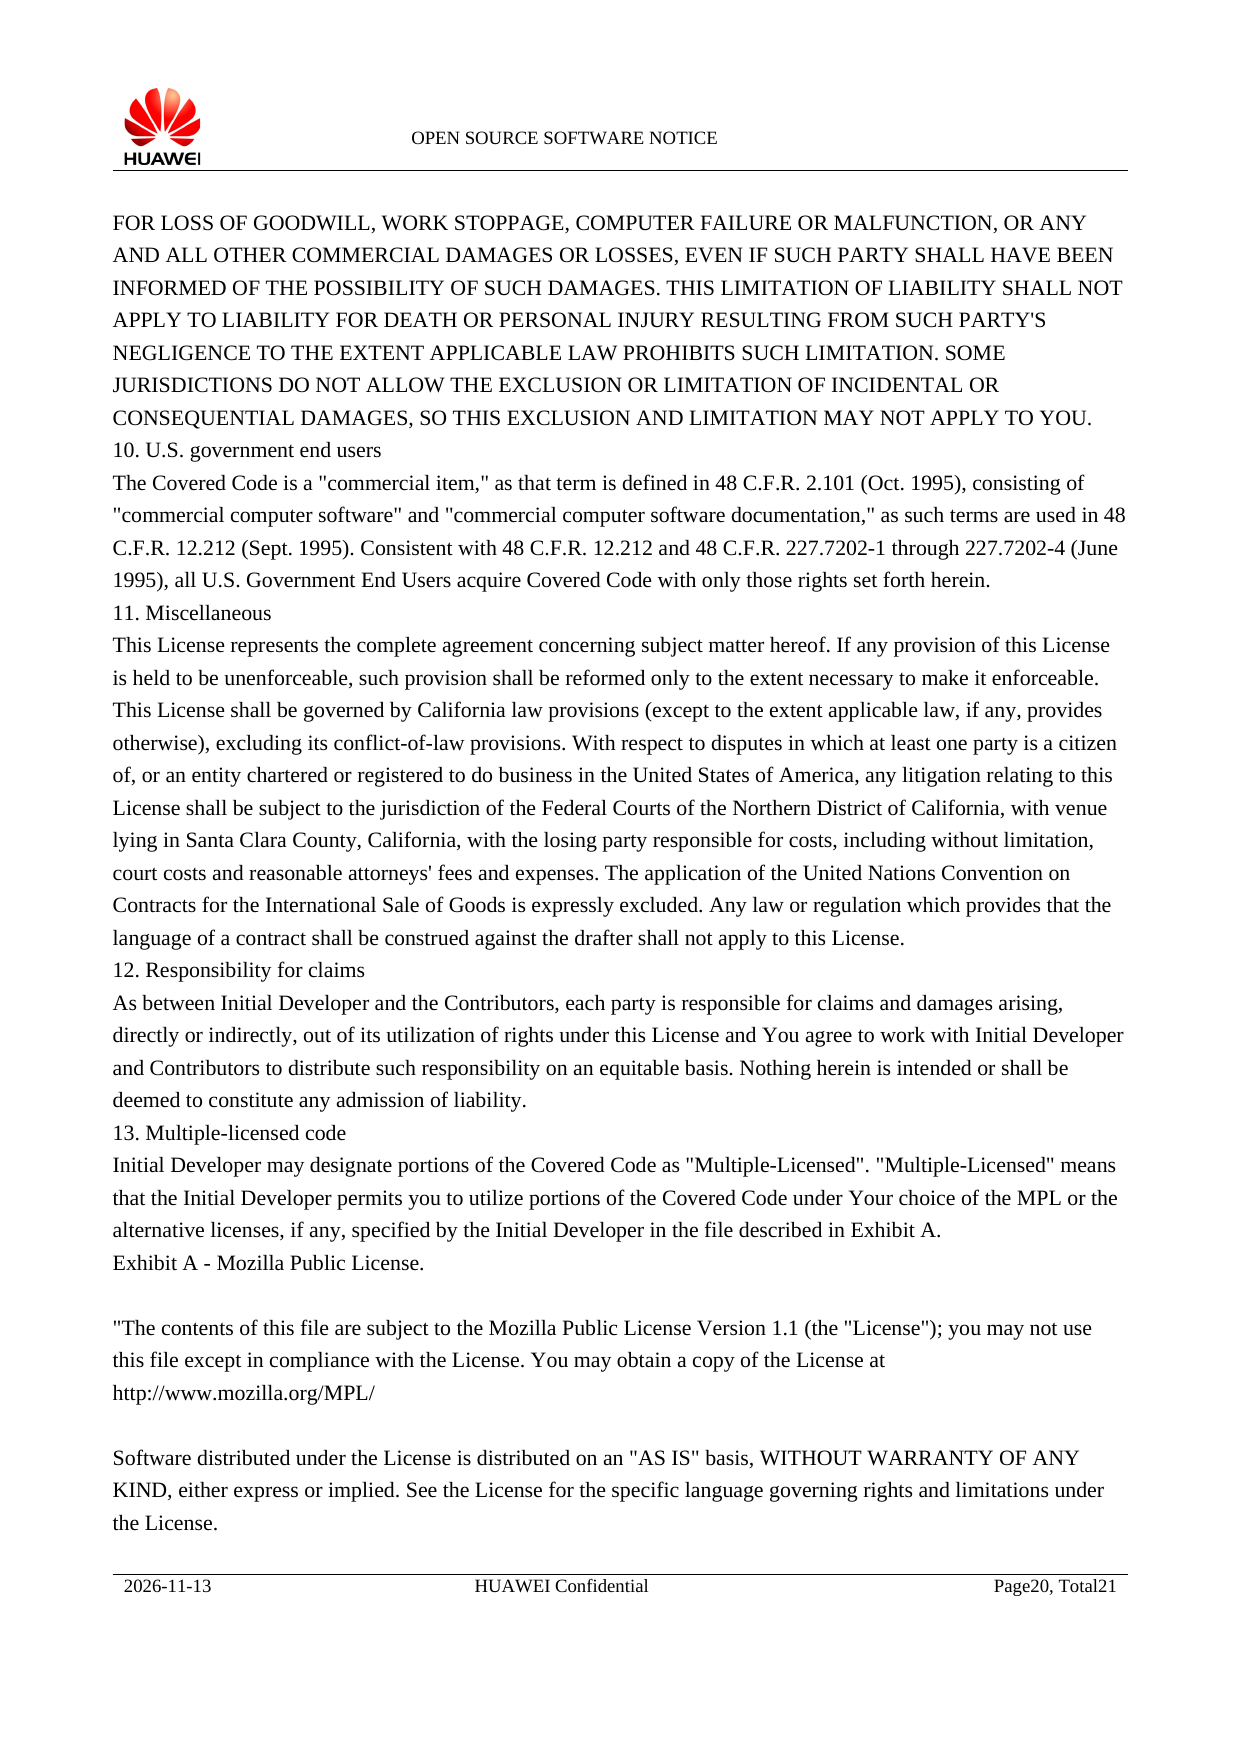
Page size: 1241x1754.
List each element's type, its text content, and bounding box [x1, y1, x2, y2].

picture [124, 88, 201, 165]
